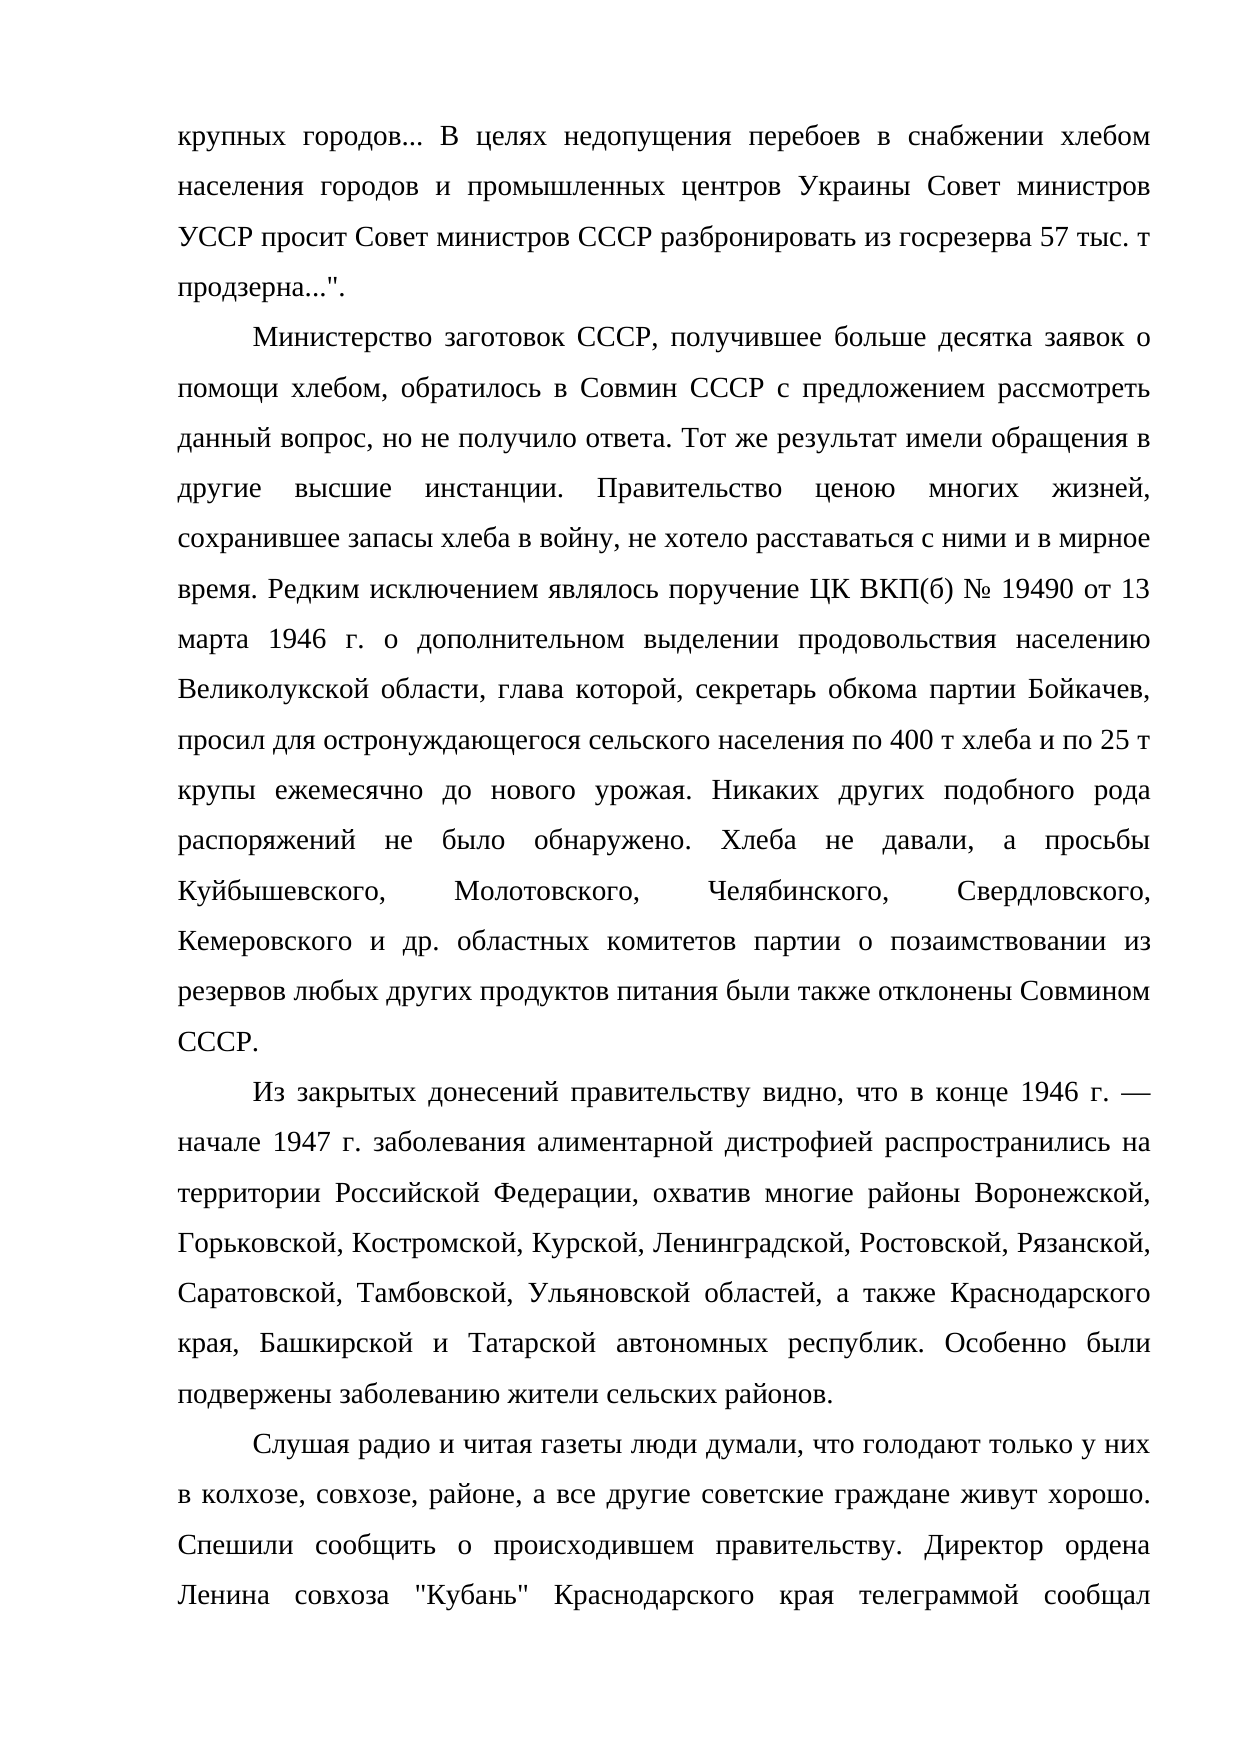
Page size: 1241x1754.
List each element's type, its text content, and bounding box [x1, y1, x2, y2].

text Министерство заготовок СССР, получившее больше десятка заявок о помощи хлебом, обратилось в Совмин СССР с предложением рассмотреть данный вопрос, но не получило ответа. Тот же результат имели обращения в другие высшие инстанции. Правительство ценою многих жизней, сохранившее запасы хлеба в войну, не хотело расставаться с ними и в мирное время. Редким исключением являлось поручение ЦК ВКП(б) № 19490 от 13 марта . о дополнительном выделении продовольствия населению Великолукской области, глава которой, секретарь обкома партии Бойкачев, просил для остронуждающегося сельского населения по 400 т хлеба и по 25 т крупы ежемесячно до нового урожая. Никаких других подобного рода распоряжений не было обнаружено. Хлеба не давали, а просьбы Куйбышевского, Молотовского, Челябинского, Свердловского, Кемеровского и др. областных комитетов партии о позаимствовании из резервов любых других продуктов питания были также отклонены Совмином СССР. [177, 319, 1152, 1057]
text Из закрытых донесений правительству видно, что в конце . — начале . заболевания алиментарной дистрофией распространились на территории Российской Федерации, охватив многие районы Воронежской, Горьковской, Костромской, Курской, Ленинградской, Ростовской, Рязанской, Саратовской, Тамбовской, Ульяновской областей, а также Краснодарского края, Башкирской и Татарской автономных республик. Особенно были подвержены заболеванию жители сельских районов. [177, 1074, 1152, 1409]
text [177, 1426, 1152, 1611]
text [177, 118, 1152, 303]
